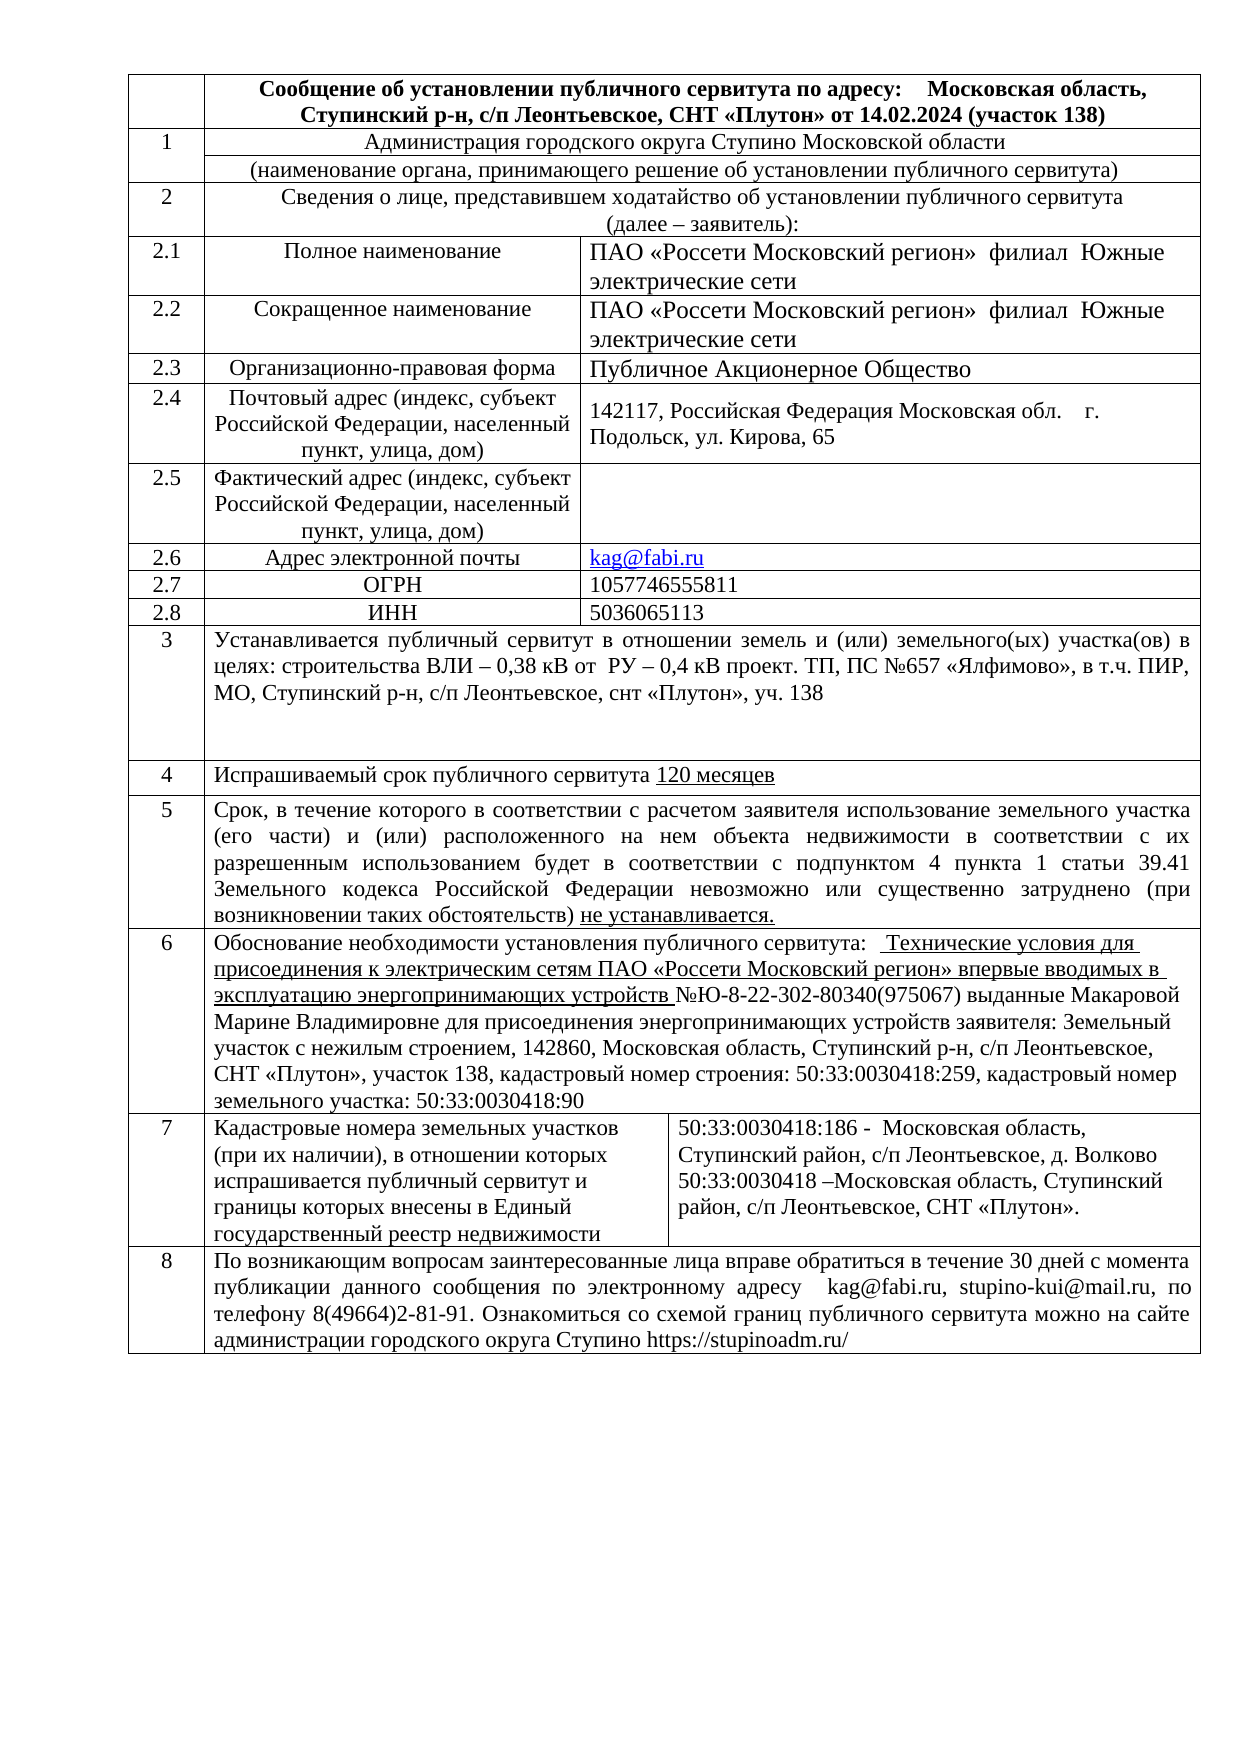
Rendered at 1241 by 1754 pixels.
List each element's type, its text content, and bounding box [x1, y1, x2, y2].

table_cell 3 [129, 626, 204, 760]
table_cell 7 [129, 1114, 204, 1246]
table_cell Обоснование необходимости установления публичного сервитута: Технические условия для присоединения к электрическим сетям ПАО «Россети Московский регион» впервые вводимых в эксплуатацию энергопринимающих устройств №Ю-8-22-302-80340(975067) выданные Макаровой Марине Владимировне для присоединения энергопринимающих устройств заявителя: Земельный участок с нежилым строением, 142860, Московская область, Ступинский р-н, с/п Леонтьевское, СНТ «Плутон», участок 138, кадастровый номер строения: 50:33:0030418:259, кадастровый номер земельного участка: 50:33:0030418:90 [205, 929, 1200, 1113]
table_cell 50:33:0030418:186 - Московская область, Ступинский район, с/п Леонтьевское, д. Волково 50:33:0030418 –Московская область, Ступинский район, с/п Леонтьевское, СНТ «Плутон». [669, 1114, 1200, 1246]
table_cell [205, 156, 239, 182]
table_cell 2.4 [129, 384, 204, 463]
table_cell Организационно-правовая форма [205, 354, 580, 383]
table_cell Испрашиваемый срок публичного сервитута 120 месяцев [205, 761, 1200, 795]
table_cell [581, 464, 1200, 543]
table_cell 2.5 [129, 464, 204, 543]
table_cell 6 [129, 929, 204, 1113]
table_cell 2.8 [129, 599, 204, 625]
table_cell 5 [129, 796, 204, 928]
table_cell 1057746555811 [581, 571, 1200, 598]
table_cell Адрес электронной почты [205, 544, 580, 570]
table_cell Полное наименование [205, 237, 580, 294]
table_header [129, 75, 204, 127]
table_cell 4 [129, 761, 204, 795]
table_cell 5036065113 [581, 599, 1200, 625]
table_cell 1 [129, 129, 204, 182]
table_cell [1131, 156, 1200, 182]
table_cell Сведения о лице, представившем ходатайство об установлении публичного сервитута (далее – заявитель): [205, 183, 1200, 236]
table_cell 2.2 [129, 296, 204, 353]
table_cell Администрация городского округа Ступино Московской области [239, 129, 1131, 155]
table_cell (наименование органа, принимающего решение об установлении публичного сервитута) [239, 156, 1131, 182]
table_cell 2.7 [129, 571, 204, 598]
table_cell [1131, 129, 1200, 155]
table_cell 2.1 [129, 237, 204, 294]
table_cell kag@fabi.ru [581, 544, 1200, 570]
table_cell Публичное Акционерное Общество [581, 354, 1200, 383]
table_cell ПАО «Россети Московский регион» филиал Южные электрические сети [581, 296, 1200, 353]
table_cell ПАО «Россети Московский регион» филиал Южные электрические сети [581, 237, 1200, 294]
table_cell 2.6 [129, 544, 204, 570]
table_cell Устанавливается публичный сервитут в отношении земель и (или) земельного(ых) участка(ов) в целях: строительства ВЛИ – 0,38 кВ от РУ – 0,4 кВ проект. ТП, ПС №657 «Ялфимово», в т.ч. ПИР, МО, Ступинский р-н, с/п Леонтьевское, снт «Плутон», уч. 138 [205, 626, 1200, 760]
table_cell 2 [129, 183, 204, 236]
table_cell Фактический адрес (индекс, субъект Российской Федерации, населенный пункт, улица, дом) [205, 464, 580, 543]
table_cell По возникающим вопросам заинтересованные лица вправе обратиться в течение 30 дней с момента публикации данного сообщения по электронному адресу kag@fabi.ru, stupino-kui@mail.ru, по телефону 8(49664)2-81-91. Ознакомиться со схемой границ публичного сервитута можно на сайте администрации городского округа Ступино https://stupinoadm.ru/ [205, 1247, 1200, 1352]
table_cell Срок, в течение которого в соответствии с расчетом заявителя использование земельного участка (его части) и (или) расположенного на нем объекта недвижимости в соответствии с их разрешенным использованием будет в соответствии с подпунктом 4 пункта 1 статьи 39.41 Земельного кодекса Российской Федерации невозможно или существенно затруднено (при возникновении таких обстоятельств) не устанавливается. [205, 796, 1200, 928]
table_cell 2.3 [129, 354, 204, 383]
table_cell ИНН [205, 599, 580, 625]
table_cell Кадастровые номера земельных участков (при их наличии), в отношении которых испрашивается публичный сервитут и границы которых внесены в Единый государственный реестр недвижимости [205, 1114, 668, 1246]
table_header Сообщение об установлении публичного сервитута по адресу: Московская область, Ступинский р-н, с/п Леонтьевское, СНТ «Плутон» от 14.02.2024 (участок 138) [205, 75, 1200, 127]
table_cell 142117, Российская Федерация Московская обл. г. Подольск, ул. Кирова, 65 [581, 384, 1200, 463]
table_cell Сокращенное наименование [205, 296, 580, 353]
table_cell 8 [129, 1247, 204, 1352]
table_cell [205, 129, 239, 155]
table_cell ОГРН [205, 571, 580, 598]
table_cell Почтовый адрес (индекс, субъект Российской Федерации, населенный пункт, улица, дом) [205, 384, 580, 463]
